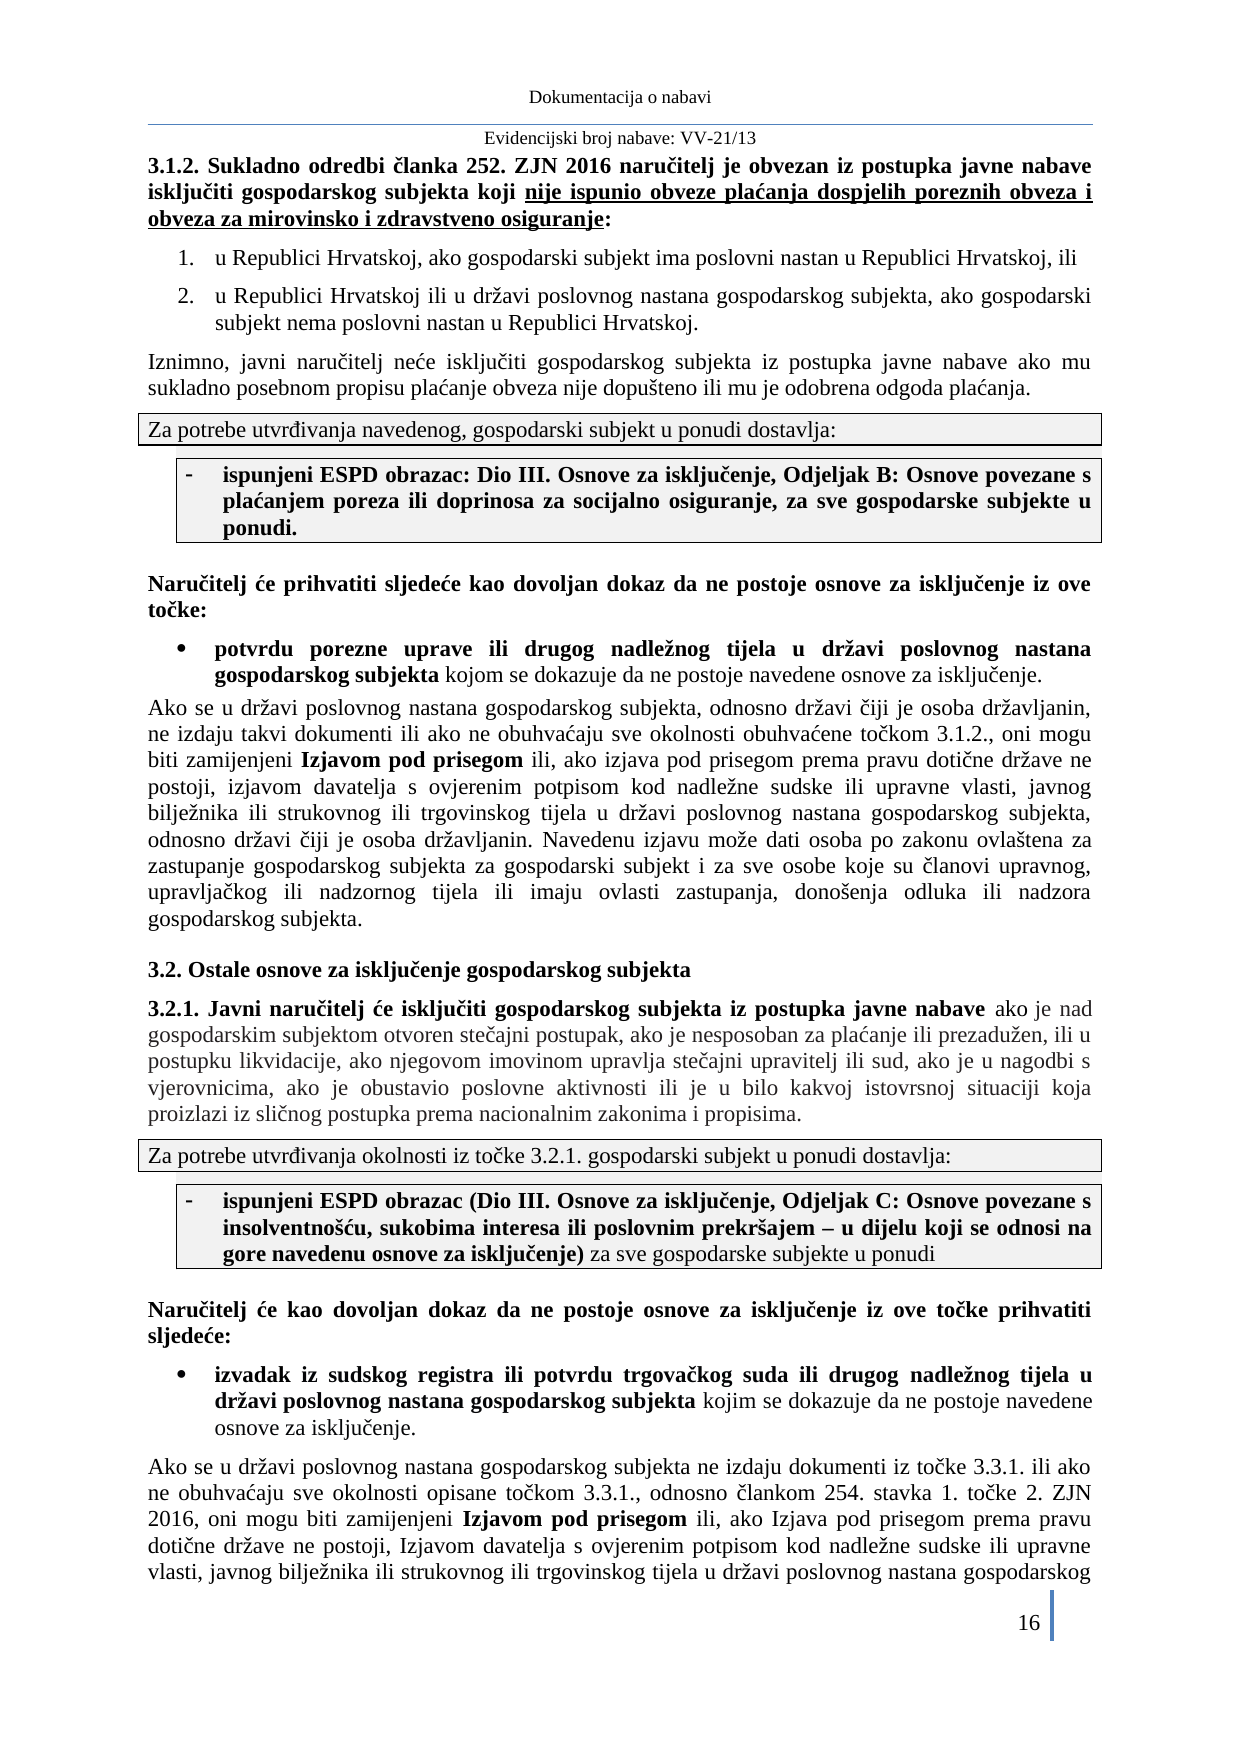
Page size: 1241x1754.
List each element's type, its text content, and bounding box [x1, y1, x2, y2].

text Iznimno, javni naručitelj neće isključiti gospodarskog subjekta iz postupka javne nabave ako mu sukladno posebnom propisu plaćanje obveza nije dopušteno ili mu je odobrena odgoda plaćanja. [148, 348, 1093, 400]
list u Republici Hrvatskoj, ako gospodarski subjekt ima poslovni nastan u Republici Hrvatskoj, ili [177, 244, 1093, 270]
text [148, 1453, 1093, 1584]
text Za potrebe utvrđivanja okolnosti iz točke 3.2.1. gospodarski subjekt u ponudi dostavlja: [139, 1140, 1101, 1171]
text 3.2. Ostale osnove za isključenje gospodarskog subjekta [148, 956, 1093, 982]
list izvadak iz sudskog registra ili potvrdu trgovačkog suda ili drugog nadležnog tijela u državi poslovnog nastana gospodarskog subjekta kojim se dokazuje da ne postoje navedene osnove za isključenje. [177, 1361, 1093, 1440]
list potvrdu porezne uprave ili drugog nadležnog tijela u državi poslovnog nastana gospodarskog subjekta kojom se dokazuje da ne postoje navedene osnove za isključenje. [177, 635, 1093, 688]
text Za potrebe utvrđivanja navedenog, gospodarski subjekt u ponudi dostavlja: [139, 414, 1101, 444]
text Naručitelj će kao dovoljan dokaz da ne postoje osnove za isključenje iz ove točke prihvatiti sljedeće: [148, 1296, 1093, 1349]
text Naručitelj će prihvatiti sljedeće kao dovoljan dokaz da ne postoje osnove za isključenje iz ove točke: [148, 570, 1093, 622]
list ispunjeni ESPD obrazac: Dio III. Osnove za isključenje, Odjeljak B: Osnove povezane s plaćanjem poreza ili doprinosa za socijalno osiguranje, za sve gospodarske subjekte u ponudi. [177, 459, 1101, 542]
text 3.2.1. Javni naručitelj će isključiti gospodarskog subjekta iz postupka javne nabave ako je nad gospodarskim subjektom otvoren stečajni postupak, ako je nesposoban za plaćanje ili prezadužen, ili u postupku likvidacije, ako njegovom imovinom upravlja stečajni upravitelj ili sud, ako je u nagodbi s vjerovnicima, ako je obustavio poslovne aktivnosti ili je u bilo kakvoj istovrsnoj situaciji koja proizlazi iz sličnog postupka prema nacionalnim zakonima i propisima. [148, 995, 1093, 1127]
list u Republici Hrvatskoj ili u državi poslovnog nastana gospodarskog subjekta, ako gospodarski subjekt nema poslovni nastan u Republici Hrvatskoj. [177, 282, 1093, 335]
list ispunjeni ESPD obrazac (Dio III. Osnove za isključenje, Odjeljak C: Osnove povezane s insolventnošću, sukobima interesa ili poslovnim prekršajem – u dijelu koji se odnosi na gore navedenu osnove za isključenje) za sve gospodarske subjekte u ponudi [177, 1185, 1101, 1268]
text 3.1.2. Sukladno odredbi članka 252. ZJN 2016 naručitelj je obvezan iz postupka javne nabave isključiti gospodarskog subjekta koji nije ispunio obveze plaćanja dospjelih poreznih obveza i obveza za mirovinsko i zdravstveno osiguranje: [148, 152, 1093, 231]
text Ako se u državi poslovnog nastana gospodarskog subjekta, odnosno državi čiji je osoba državljanin, ne izdaju takvi dokumenti ili ako ne obuhvaćaju sve okolnosti obuhvaćene točkom 3.1.2., oni mogu biti zamijenjeni Izjavom pod prisegom ili, ako izjava pod prisegom prema pravu dotične države ne postoji, izjavom davatelja s ovjerenim potpisom kod nadležne sudske ili upravne vlasti, javnog bilježnika ili strukovnog ili trgovinskog tijela u državi poslovnog nastana gospodarskog subjekta, odnosno državi čiji je osoba državljanin. Navedenu izjavu može dati osoba po zakonu ovlaštena za zastupanje gospodarskog subjekta za gospodarski subjekt i za sve osobe koje su članovi upravnog, upravljačkog ili nadzornog tijela ili imaju ovlasti zastupanja, donošenja odluka ili nadzora gospodarskog subjekta. [148, 694, 1093, 931]
